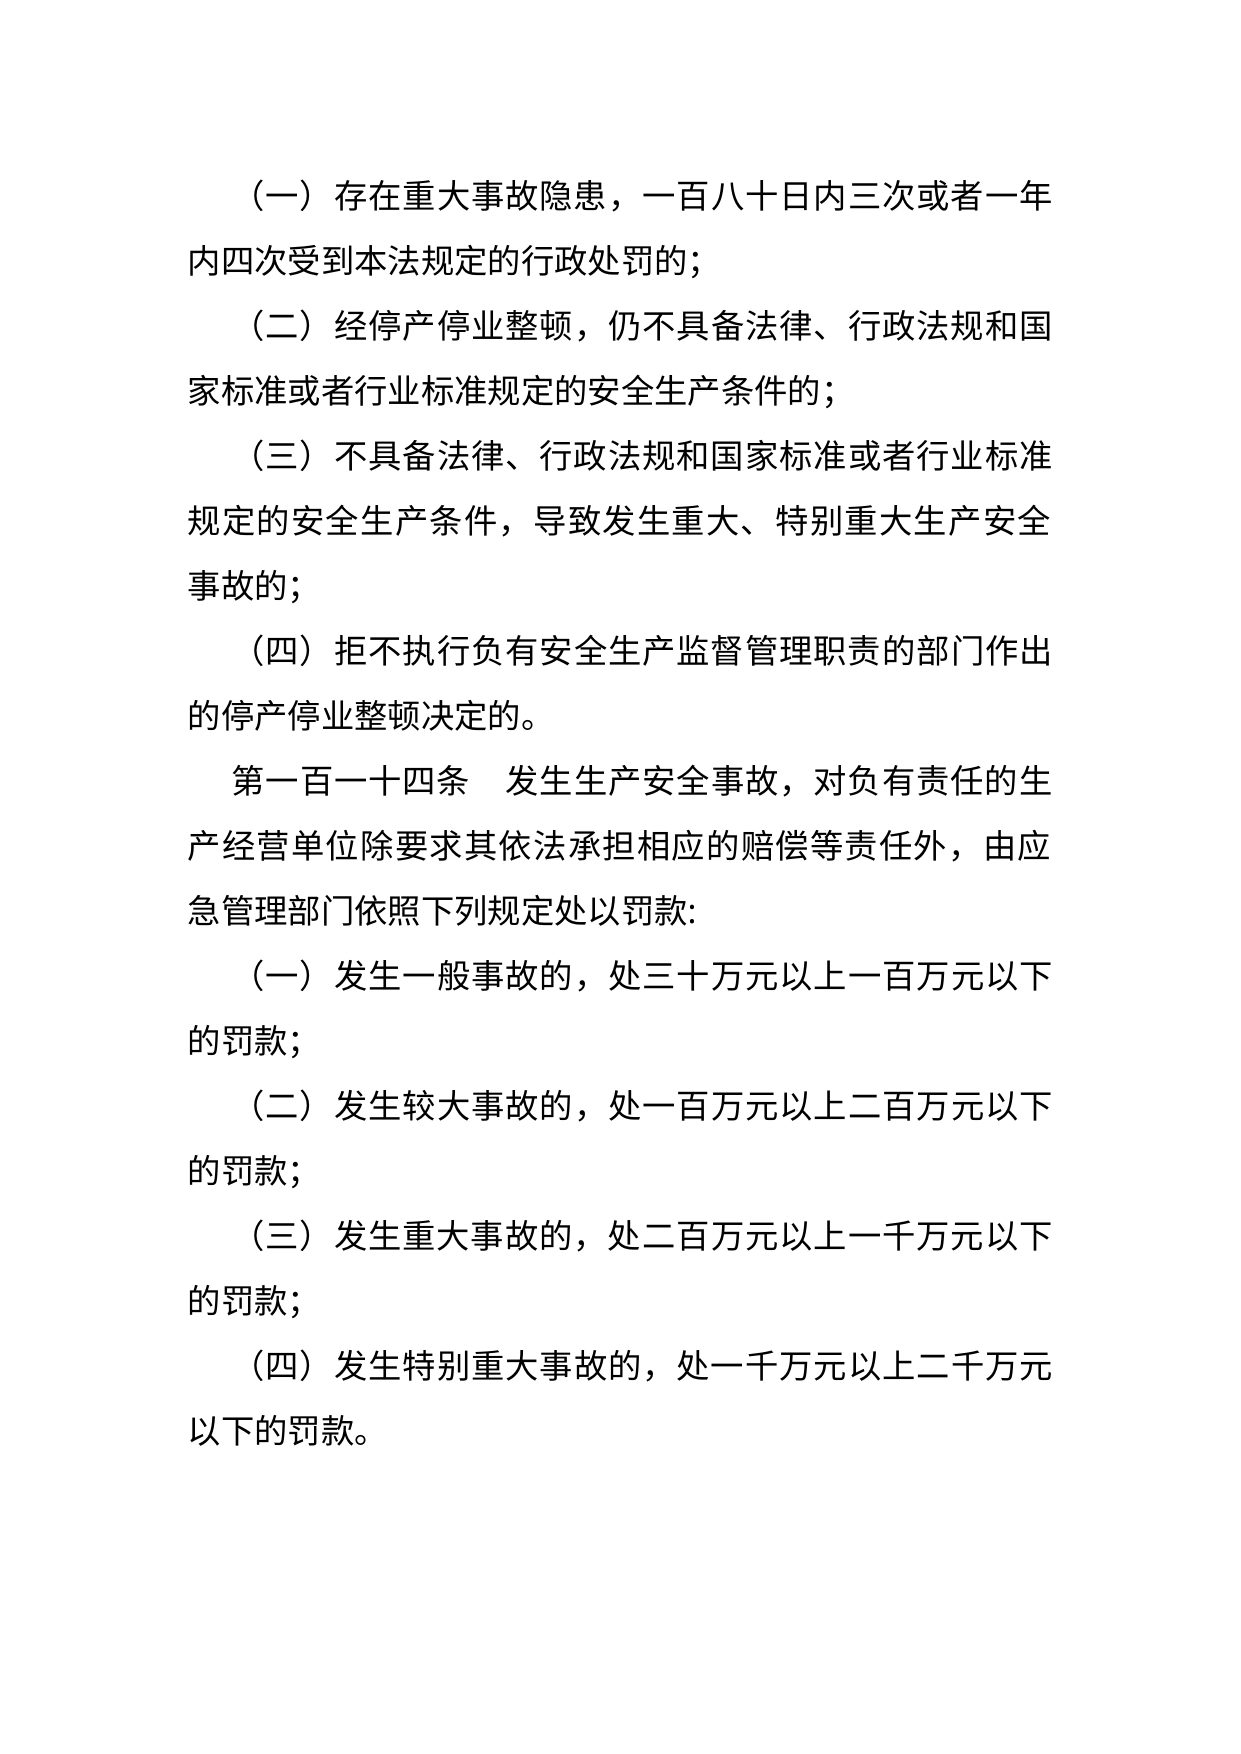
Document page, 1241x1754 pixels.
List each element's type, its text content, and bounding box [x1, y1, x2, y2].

text （二）发生较大事故的，处一百万元以上二百万元以下的罚款； [187, 1072, 1053, 1202]
text （四）拒不执行负有安全生产监督管理职责的部门作出的停产停业整顿决定的。 [187, 617, 1053, 747]
text （二）经停产停业整顿，仍不具备法律、行政法规和国家标准或者行业标准规定的安全生产条件的； [187, 292, 1053, 422]
text （三）发生重大事故的，处二百万元以上一千万元以下的罚款； [187, 1202, 1053, 1332]
text （一）发生一般事故的，处三十万元以上一百万元以下的罚款； [187, 942, 1053, 1072]
text （四）发生特别重大事故的，处一千万元以上二千万元以下的罚款。 [187, 1332, 1053, 1462]
text （一）存在重大事故隐患，一百八十日内三次或者一年内四次受到本法规定的行政处罚的； [187, 162, 1053, 292]
text 第一百一十四条 发生生产安全事故，对负有责任的生产经营单位除要求其依法承担相应的赔偿等责任外，由应急管理部门依照下列规定处以罚款: [187, 747, 1053, 942]
text （三）不具备法律、行政法规和国家标准或者行业标准规定的安全生产条件，导致发生重大、特别重大生产安全事故的； [187, 422, 1053, 617]
